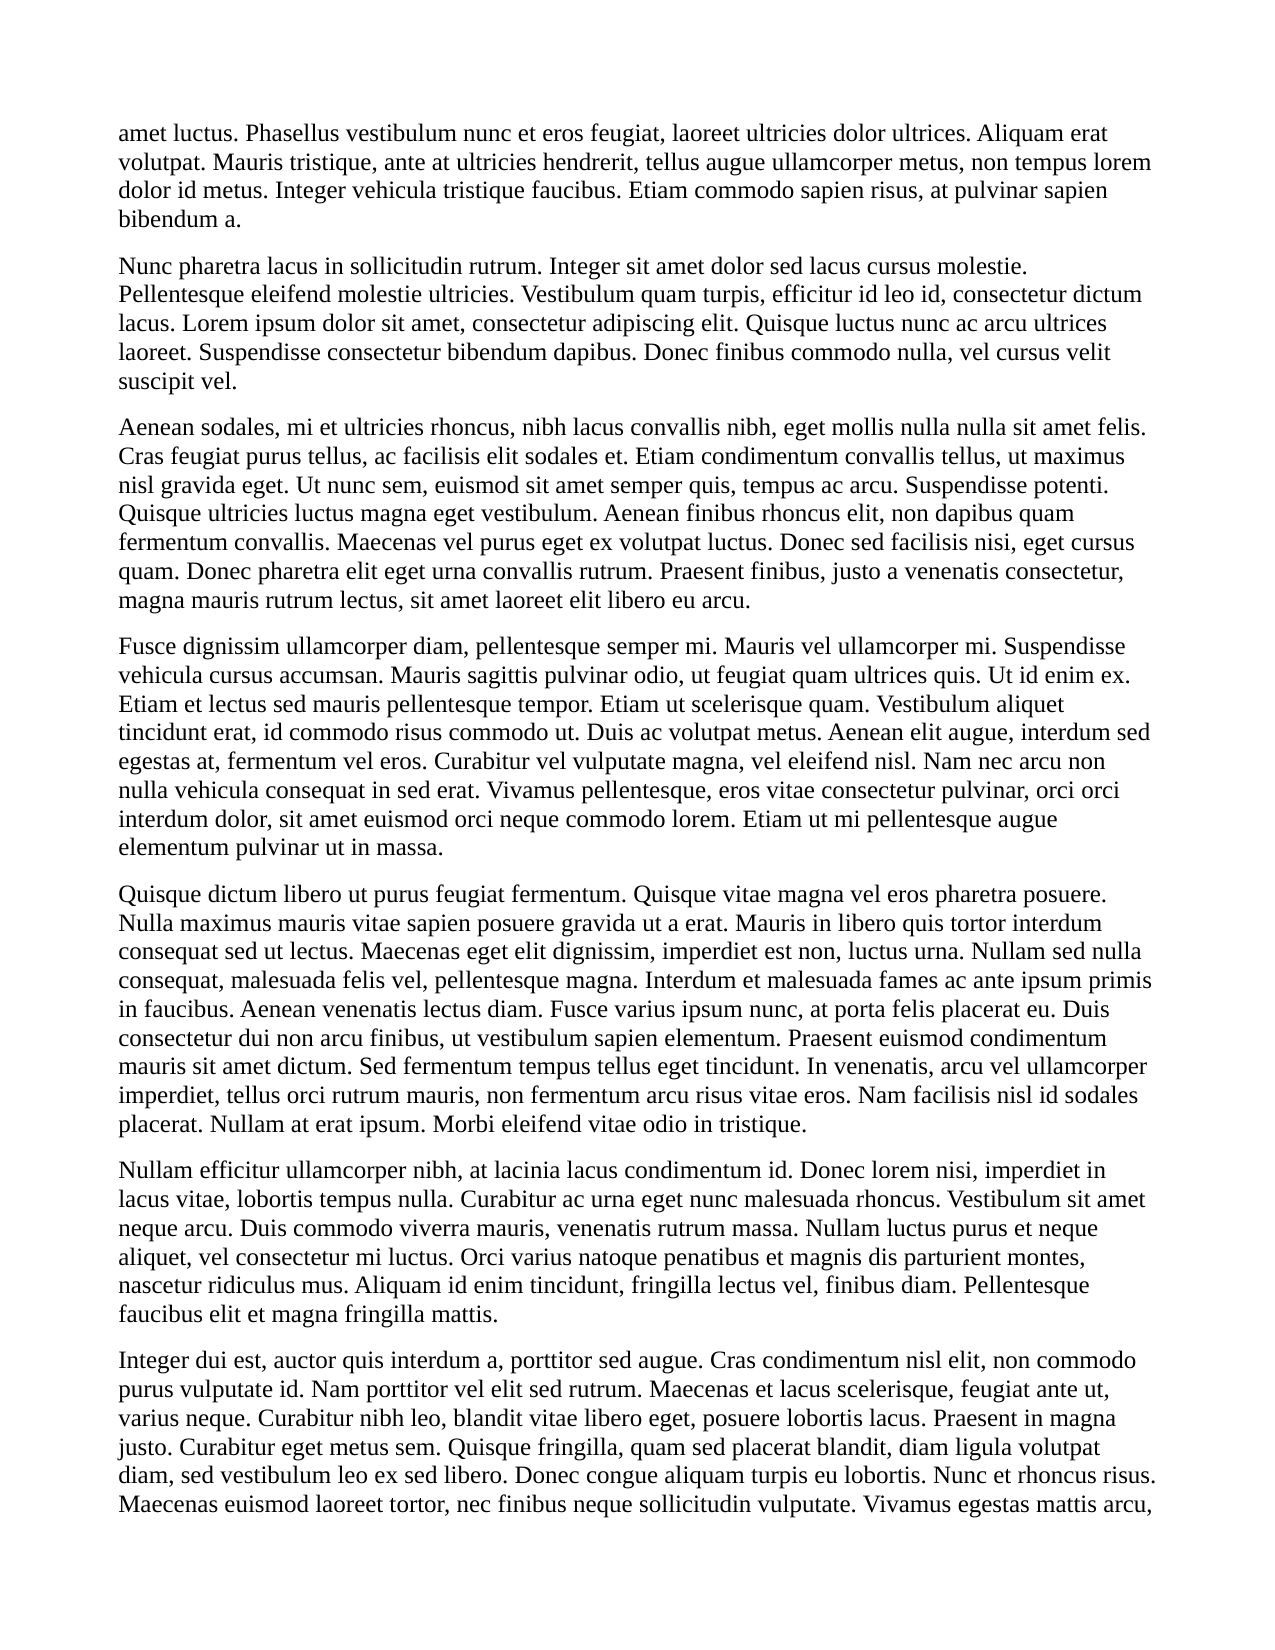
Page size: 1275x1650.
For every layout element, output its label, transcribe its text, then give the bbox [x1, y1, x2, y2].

text Nunc pharetra lacus in sollicitudin rutrum. Integer sit amet dolor sed lacus cursus molestie. Pellentesque eleifend molestie ultricies. Vestibulum quam turpis, efficitur id leo id, consectetur dictum lacus. Lorem ipsum dolor sit amet, consectetur adipiscing elit. Quisque luctus nunc ac arcu ultrices laoreet. Suspendisse consectetur bibendum dapibus. Donec finibus commodo nulla, vel cursus velit suscipit vel. [118, 251, 1157, 394]
text Fusce dignissim ullamcorper diam, pellentesque semper mi. Mauris vel ullamcorper mi. Suspendisse vehicula cursus accumsan. Mauris sagittis pulvinar odio, ut feugiat quam ultrices quis. Ut id enim ex. Etiam et lectus sed mauris pellentesque tempor. Etiam ut scelerisque quam. Vestibulum aliquet tincidunt erat, id commodo risus commodo ut. Duis ac volutpat metus. Aenean elit augue, interdum sed egestas at, fermentum vel eros. Curabitur vel vulputate magna, vel eleifend nisl. Nam nec arcu non nulla vehicula consequat in sed erat. Vivamus pellentesque, eros vitae consectetur pulvinar, orci orci interdum dolor, sit amet euismod orci neque commodo lorem. Etiam ut mi pellentesque augue elementum pulvinar ut in massa. [118, 631, 1157, 861]
text Quisque dictum libero ut purus feugiat fermentum. Quisque vitae magna vel eros pharetra posuere. Nulla maximus mauris vitae sapien posuere gravida ut a erat. Mauris in libero quis tortor interdum consequat sed ut lectus. Maecenas eget elit dignissim, imperdiet est non, luctus urna. Nullam sed nulla consequat, malesuada felis vel, pellentesque magna. Interdum et malesuada fames ac ante ipsum primis in faucibus. Aenean venenatis lectus diam. Fusce varius ipsum nunc, at porta felis placerat eu. Duis consectetur dui non arcu finibus, ut vestibulum sapien elementum. Praesent euismod condimentum mauris sit amet dictum. Sed fermentum tempus tellus eget tincidunt. In venenatis, arcu vel ullamcorper imperdiet, tellus orci rutrum mauris, non fermentum arcu risus vitae eros. Nam facilisis nisl id sodales placerat. Nullam at erat ipsum. Morbi eleifend vitae odio in tristique. [118, 879, 1157, 1138]
text Aenean sodales, mi et ultricies rhoncus, nibh lacus convallis nibh, eget mollis nulla nulla sit amet felis. Cras feugiat purus tellus, ac facilisis elit sodales et. Etiam condimentum convallis tellus, ut maximus nisl gravida eget. Ut nunc sem, euismod sit amet semper quis, tempus ac arcu. Suspendisse potenti. Quisque ultricies luctus magna eget vestibulum. Aenean finibus rhoncus elit, non dapibus quam fermentum convallis. Maecenas vel purus eget ex volutpat luctus. Donec sed facilisis nisi, eget cursus quam. Donec pharetra elit eget urna convallis rutrum. Praesent finibus, justo a venenatis consectetur, magna mauris rutrum lectus, sit amet laoreet elit libero eu arcu. [118, 412, 1157, 613]
text Nullam efficitur ullamcorper nibh, at lacinia lacus condimentum id. Donec lorem nisi, imperdiet in lacus vitae, lobortis tempus nulla. Curabitur ac urna eget nunc malesuada rhoncus. Vestibulum sit amet neque arcu. Duis commodo viverra mauris, venenatis rutrum massa. Nullam luctus purus et neque aliquet, vel consectetur mi luctus. Orci varius natoque penatibus et magnis dis parturient montes, nascetur ridiculus mus. Aliquam id enim tincidunt, fringilla lectus vel, finibus diam. Pellentesque faucibus elit et magna fringilla mattis. [118, 1155, 1157, 1328]
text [118, 1346, 1157, 1518]
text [118, 118, 1157, 233]
